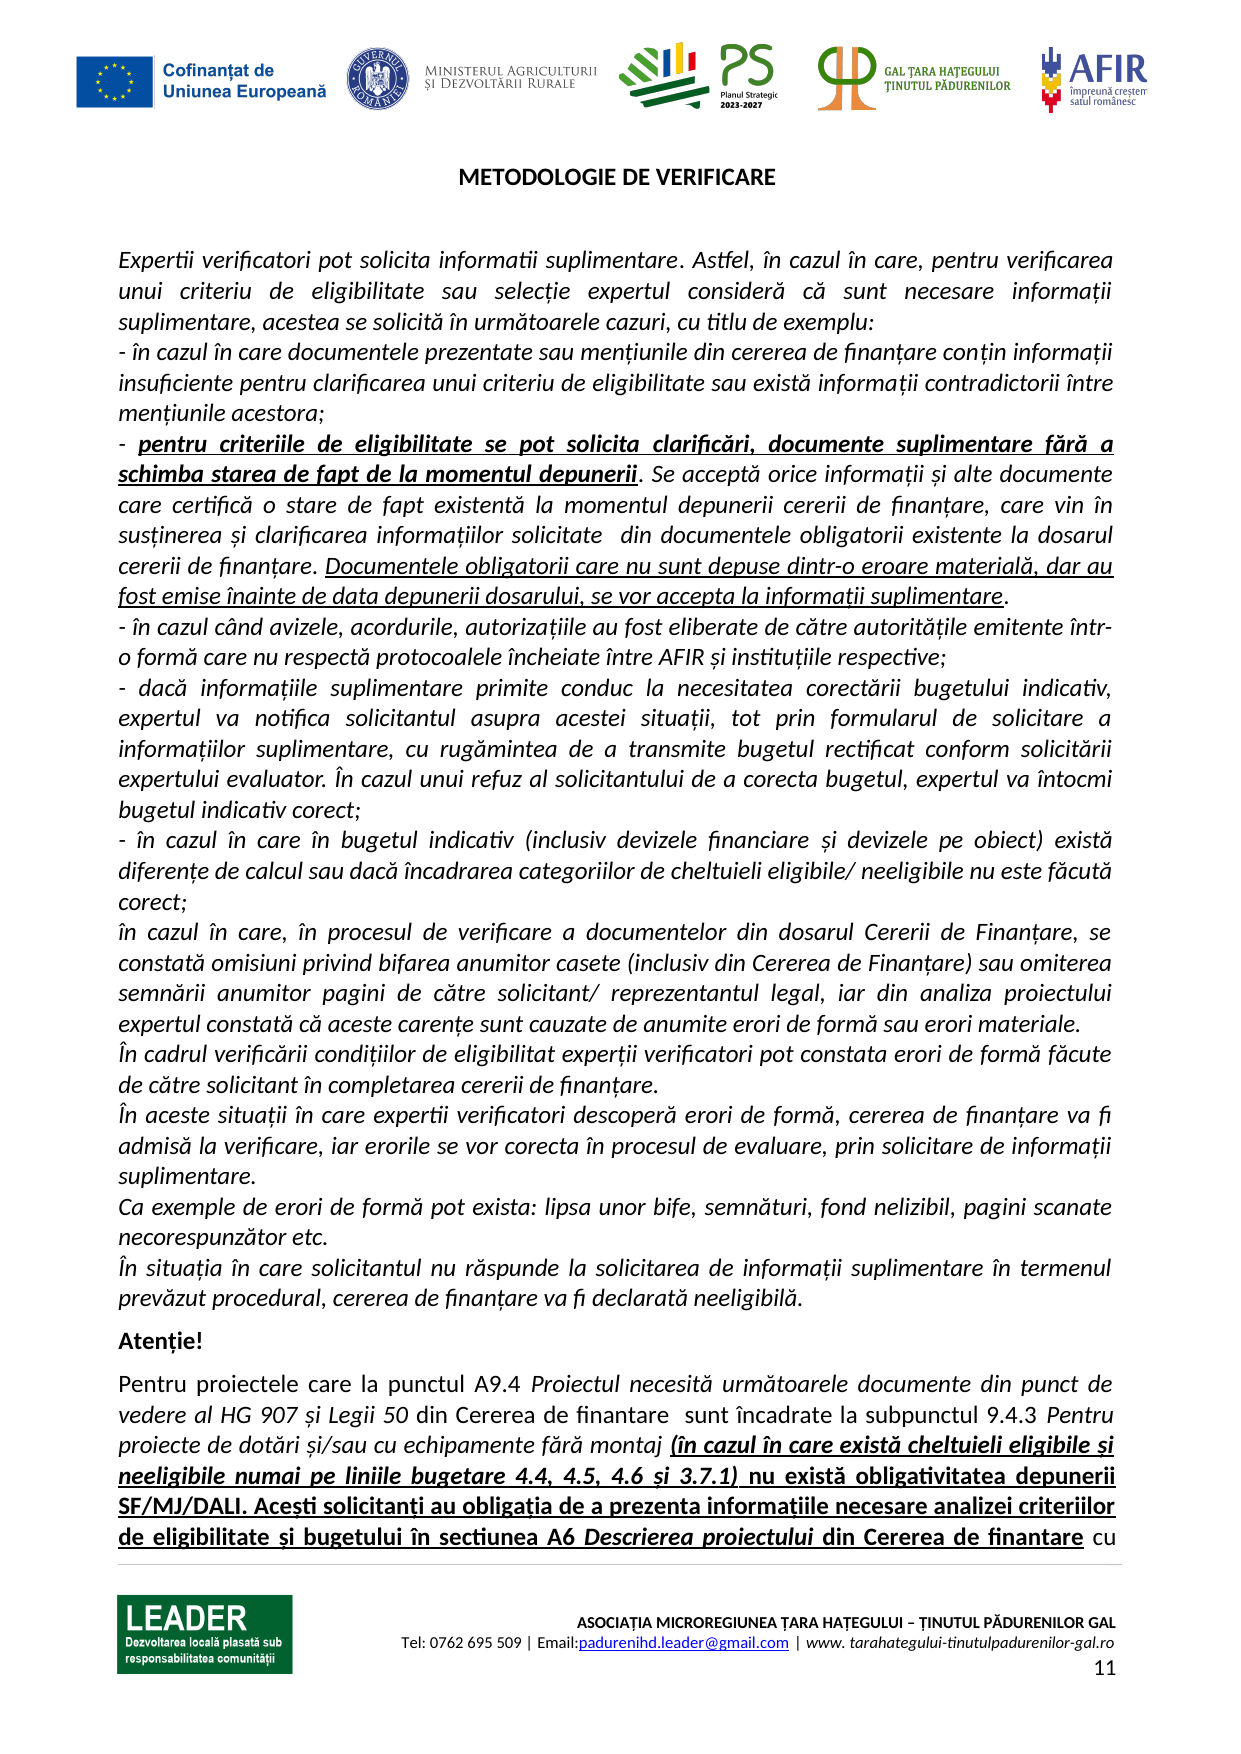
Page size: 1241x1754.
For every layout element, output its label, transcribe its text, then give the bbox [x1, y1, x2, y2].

picture [335, 32, 615, 124]
text În aceste situații în care expertii verificatori descoperă erori de formă, cererea de finanțare va fi admisă la verificare, iar erorile se vor corecta în procesul de evaluare, prin solicitare de informații suplimentare. [118, 1099, 1116, 1191]
text În situația în care solicitantul nu răspunde la solicitarea de informații suplimentare în termenul prevăzut procedural, cererea de finanțare va fi declarată neeligibilă. [118, 1252, 1116, 1313]
text - în cazul când avizele, acordurile, autorizaţiile au fost eliberate de către autoritățile emitente într-o formă care nu respectă protocoalele încheiate între AFIR și instituțiile respective; [118, 611, 1116, 672]
text - în cazul în care documentele prezentate sau mențiunile din cererea de finanțare conţin informaţii insuficiente pentru clarificarea unui criteriu de eligibilitate sau există informaţii contradictorii între mențiunile acestora; [118, 336, 1116, 428]
picture [107, 1586, 299, 1674]
text Atenție! [118, 1325, 1116, 1356]
text În cadrul verificării condițiilor de eligibilitat experții verificatori pot constata erori de formă făcute de către solicitant în completarea cererii de finanţare. [118, 1038, 1116, 1099]
text Expertii verificatori pot solicita informatii suplimentare. Astfel, în cazul în care, pentru verificarea unui criteriu de eligibilitate sau selecție expertul consideră că sunt necesare informații suplimentare, acestea se solicită în următoarele cazuri, cu titlu de exemplu: [118, 245, 1116, 336]
text - în cazul în care în bugetul indicativ (inclusiv devizele financiare şi devizele pe obiect) există diferenţe de calcul sau dacă încadrarea categoriilor de cheltuieli eligibile/ neeligibile nu este făcută corect; [118, 824, 1116, 916]
picture [75, 55, 326, 109]
picture [1042, 47, 1148, 113]
text Ca exemple de erori de formă pot exista: lipsa unor bife, semnături, fond nelizibil, pagini scanate necorespunzător etc. [118, 1191, 1116, 1252]
text METODOLOGIE DE VERIFICARE [118, 161, 1116, 192]
text - dacă informațiile suplimentare primite conduc la necesitatea corectării bugetului indicativ, expertul va notifica solicitantul asupra acestei situații, tot prin formularul de solicitare a informațiilor suplimentare, cu rugămintea de a transmite bugetul rectificat conform solicitării expertului evaluator. În cazul unui refuz al solicitantului de a corecta bugetul, expertul va întocmi bugetul indicativ corect; [118, 672, 1116, 824]
picture [618, 42, 778, 109]
picture [816, 45, 1015, 112]
text în cazul în care, în procesul de verificare a documentelor din dosarul Cererii de Finanțare, se constată omisiuni privind bifarea anumitor casete (inclusiv din Cererea de Finanțare) sau omiterea semnării anumitor pagini de către solicitant/ reprezentantul legal, iar din analiza proiectului expertul constată că aceste carențe sunt cauzate de anumite erori de formă sau erori materiale. [118, 916, 1116, 1038]
text - pentru criteriile de eligibilitate se pot solicita clarificări, documente suplimentare fără a schimba starea de fapt de la momentul depunerii. Se acceptă orice informații și alte documente care certifică o stare de fapt existentă la momentul depunerii cererii de finanțare, care vin în susținerea și clarificarea informațiilor solicitate din documentele obligatorii existente la dosarul cererii de finanțare. Documentele obligatorii care nu sunt depuse dintr-o eroare materială, dar au fost emise înainte de data depunerii dosarului, se vor accepta la informații suplimentare. [118, 428, 1116, 611]
